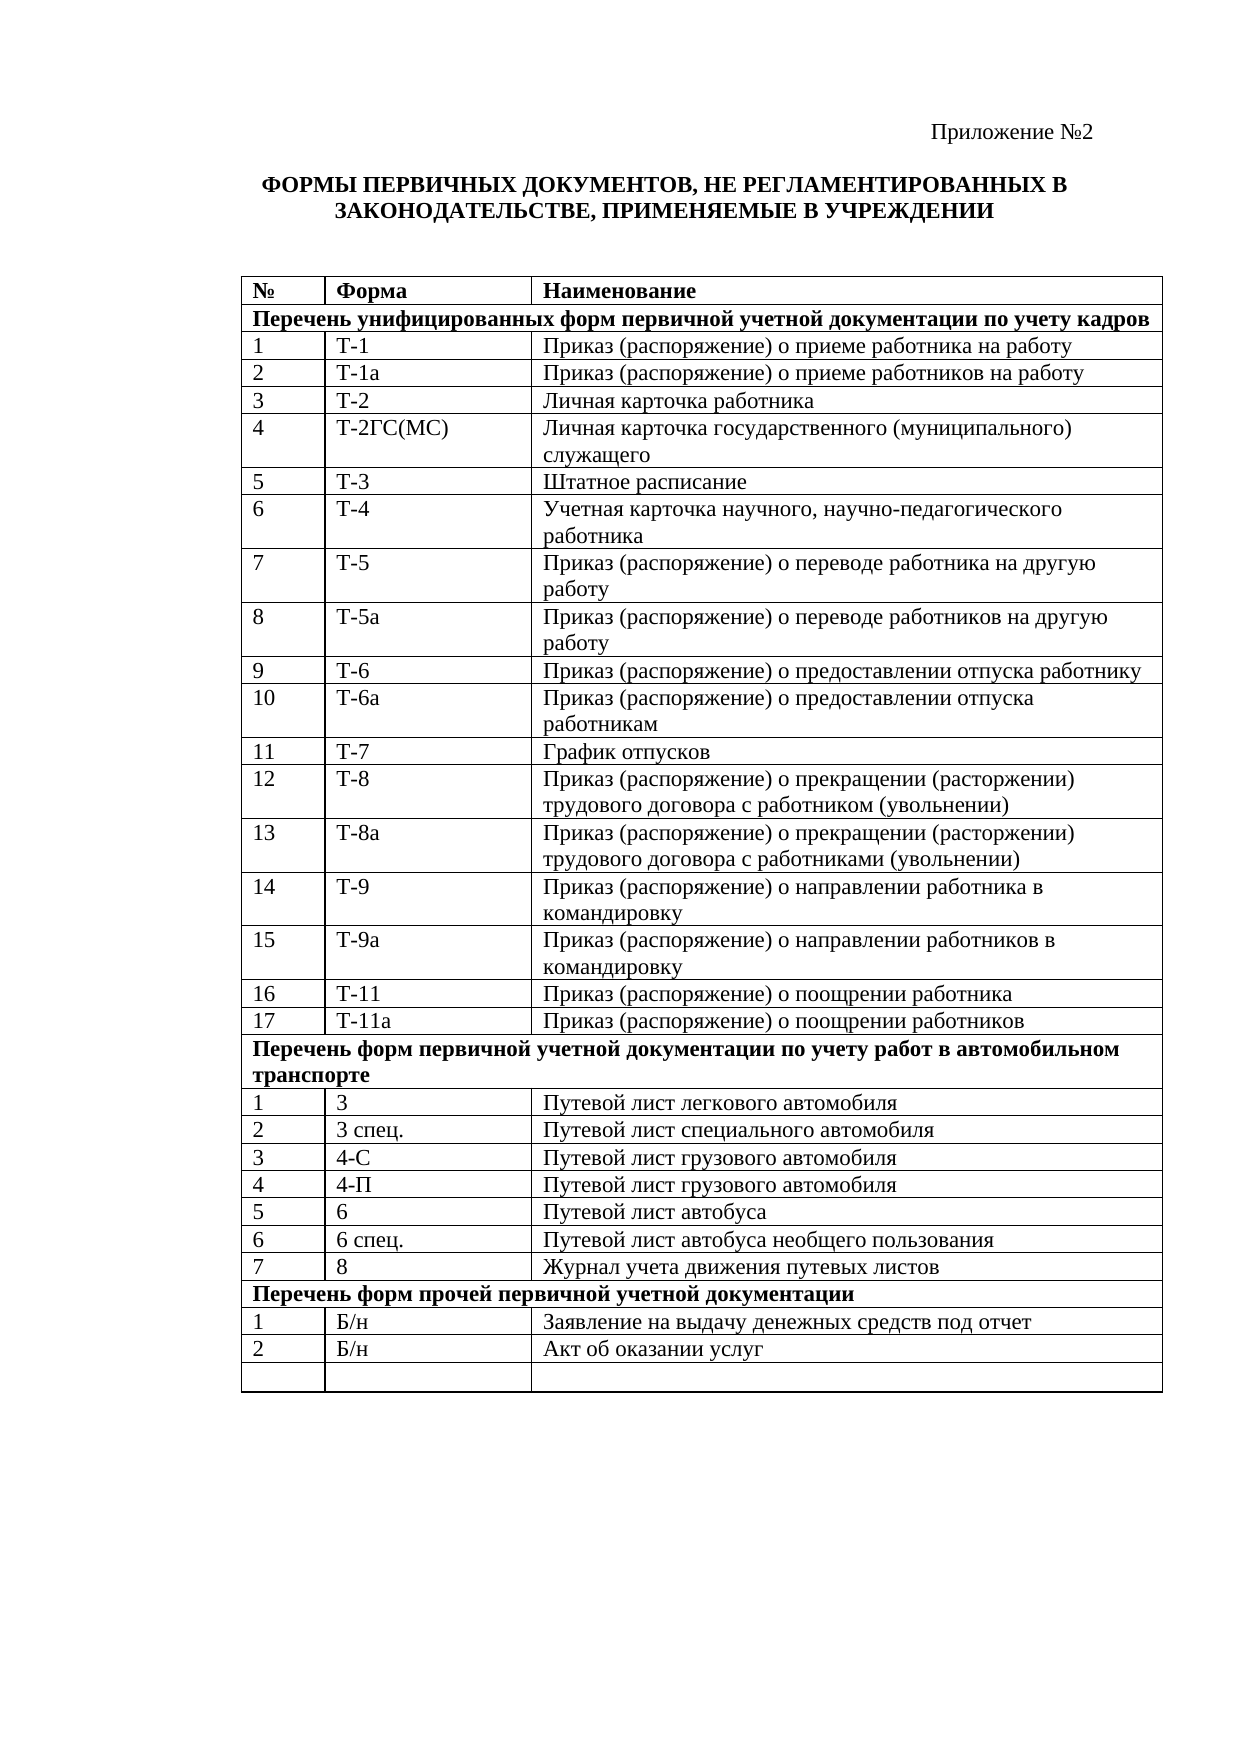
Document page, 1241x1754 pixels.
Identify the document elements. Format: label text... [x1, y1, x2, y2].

table_cell Т-8а [326, 819, 531, 872]
table_cell Перечень унифицированных форм первичной учетной документации по учету кадров [242, 305, 1162, 331]
table_cell Путевой лист автобуса [532, 1198, 1162, 1225]
table_cell 10 [242, 684, 324, 737]
table_cell [326, 1363, 531, 1391]
table_cell Приказ (распоряжение) о переводе работника на другую работу [532, 549, 1162, 602]
table_cell Штатное расписание [532, 468, 1162, 494]
table_cell Приказ (распоряжение) о приеме работников на работу [532, 360, 1162, 386]
table_cell 3 [242, 387, 324, 413]
table_cell 4 [242, 1171, 324, 1197]
table_cell 4-П [326, 1171, 531, 1197]
table_cell 16 [242, 980, 324, 1007]
table_cell Т-8 [326, 765, 531, 818]
text ФОРМЫ ПЕРВИЧНЫХ ДОКУМЕНТОВ, НЕ РЕГЛАМЕНТИРОВАННЫХ В ЗАКОНОДАТЕЛЬСТВЕ, ПРИМЕНЯЕМЫЕ В УЧРЕЖДЕНИИ [177, 171, 1152, 223]
table_cell Т-1 [326, 332, 531, 358]
table_cell 1 [242, 332, 324, 358]
table_cell Т-6а [326, 684, 531, 737]
table_cell Путевой лист грузового автомобиля [532, 1171, 1162, 1197]
table_cell Журнал учета движения путевых листов [532, 1253, 1162, 1279]
table_cell Акт об оказании услуг [532, 1335, 1162, 1362]
table_cell Т-5 [326, 549, 531, 602]
table_cell Приказ (распоряжение) о приеме работника на работу [532, 332, 1162, 358]
table_cell 11 [242, 738, 324, 764]
table_cell 2 [242, 1116, 324, 1142]
table_header Форма [326, 277, 531, 304]
table_cell 8 [242, 603, 324, 656]
table_cell Т-7 [326, 738, 531, 764]
table_cell 3 спец. [326, 1116, 531, 1142]
text Приложение №2 [177, 118, 1152, 144]
table_cell Путевой лист специального автомобиля [532, 1116, 1162, 1142]
table_cell Приказ (распоряжение) о переводе работников на другую работу [532, 603, 1162, 656]
table_cell Приказ (распоряжение) о предоставлении отпуска работнику [532, 657, 1162, 683]
table_cell 2 [242, 360, 324, 386]
table_cell 7 [242, 1253, 324, 1279]
table_cell Путевой лист легкового автомобиля [532, 1089, 1162, 1115]
table_cell 3 [326, 1089, 531, 1115]
table_cell 14 [242, 873, 324, 925]
table_cell Т-11 [326, 980, 531, 1007]
table_cell 17 [242, 1008, 324, 1034]
table_cell Т-9а [326, 926, 531, 979]
table_cell Б/н [326, 1308, 531, 1334]
table_cell 7 [242, 549, 324, 602]
table_cell 5 [242, 1198, 324, 1225]
table_cell 5 [242, 468, 324, 494]
table_cell Приказ (распоряжение) о предоставлении отпуска работникам [532, 684, 1162, 737]
table_cell Приказ (распоряжение) о поощрении работника [532, 980, 1162, 1007]
table_cell Приказ (распоряжение) о поощрении работников [532, 1008, 1162, 1034]
table_cell Т-4 [326, 495, 531, 548]
table_cell Путевой лист грузового автомобиля [532, 1144, 1162, 1170]
table_cell Заявление на выдачу денежных средств под отчет [532, 1308, 1162, 1334]
table_cell 8 [326, 1253, 531, 1279]
table_cell Приказ (распоряжение) о прекращении (расторжении) трудового договора с работниками (увольнении) [532, 819, 1162, 872]
table_cell Т-2 [326, 387, 531, 413]
table_cell 1 [242, 1089, 324, 1115]
table_cell 6 [242, 1226, 324, 1252]
table_cell Т-9 [326, 873, 531, 925]
table_cell 15 [242, 926, 324, 979]
table_cell Т-2ГС(МС) [326, 414, 531, 467]
table_cell Приказ (распоряжение) о прекращении (расторжении) трудового договора с работником (увольнении) [532, 765, 1162, 818]
table_cell График отпусков [532, 738, 1162, 764]
table_cell [532, 1363, 1162, 1391]
table_cell Учетная карточка научного, научно-педагогического работника [532, 495, 1162, 548]
table_cell Т-1а [326, 360, 531, 386]
table_cell 3 [242, 1144, 324, 1170]
table_cell Личная карточка государственного (муниципального) служащего [532, 414, 1162, 467]
table_cell 9 [242, 657, 324, 683]
table_cell 2 [242, 1335, 324, 1362]
table_cell 6 [326, 1198, 531, 1225]
table_cell Т-6 [326, 657, 531, 683]
table_header № [242, 277, 324, 304]
table_cell Путевой лист автобуса необщего пользования [532, 1226, 1162, 1252]
table_cell 4-С [326, 1144, 531, 1170]
table_cell Б/н [326, 1335, 531, 1362]
table_cell Т-5а [326, 603, 531, 656]
table_cell 12 [242, 765, 324, 818]
table_cell Личная карточка работника [532, 387, 1162, 413]
table_cell Т-11а [326, 1008, 531, 1034]
table_cell [242, 1363, 324, 1391]
table_cell Приказ (распоряжение) о направлении работника в командировку [532, 873, 1162, 925]
table_cell 4 [242, 414, 324, 467]
table_cell 13 [242, 819, 324, 872]
table_cell 6 спец. [326, 1226, 531, 1252]
table_cell Перечень форм прочей первичной учетной документации [242, 1281, 1162, 1307]
table_cell Т-3 [326, 468, 531, 494]
table_cell Перечень форм первичной учетной документации по учету работ в автомобильном транспорте [242, 1035, 1162, 1088]
table_header Наименование [532, 277, 1162, 304]
table_cell 1 [242, 1308, 324, 1334]
table_cell 6 [242, 495, 324, 548]
table_cell Приказ (распоряжение) о направлении работников в командировку [532, 926, 1162, 979]
